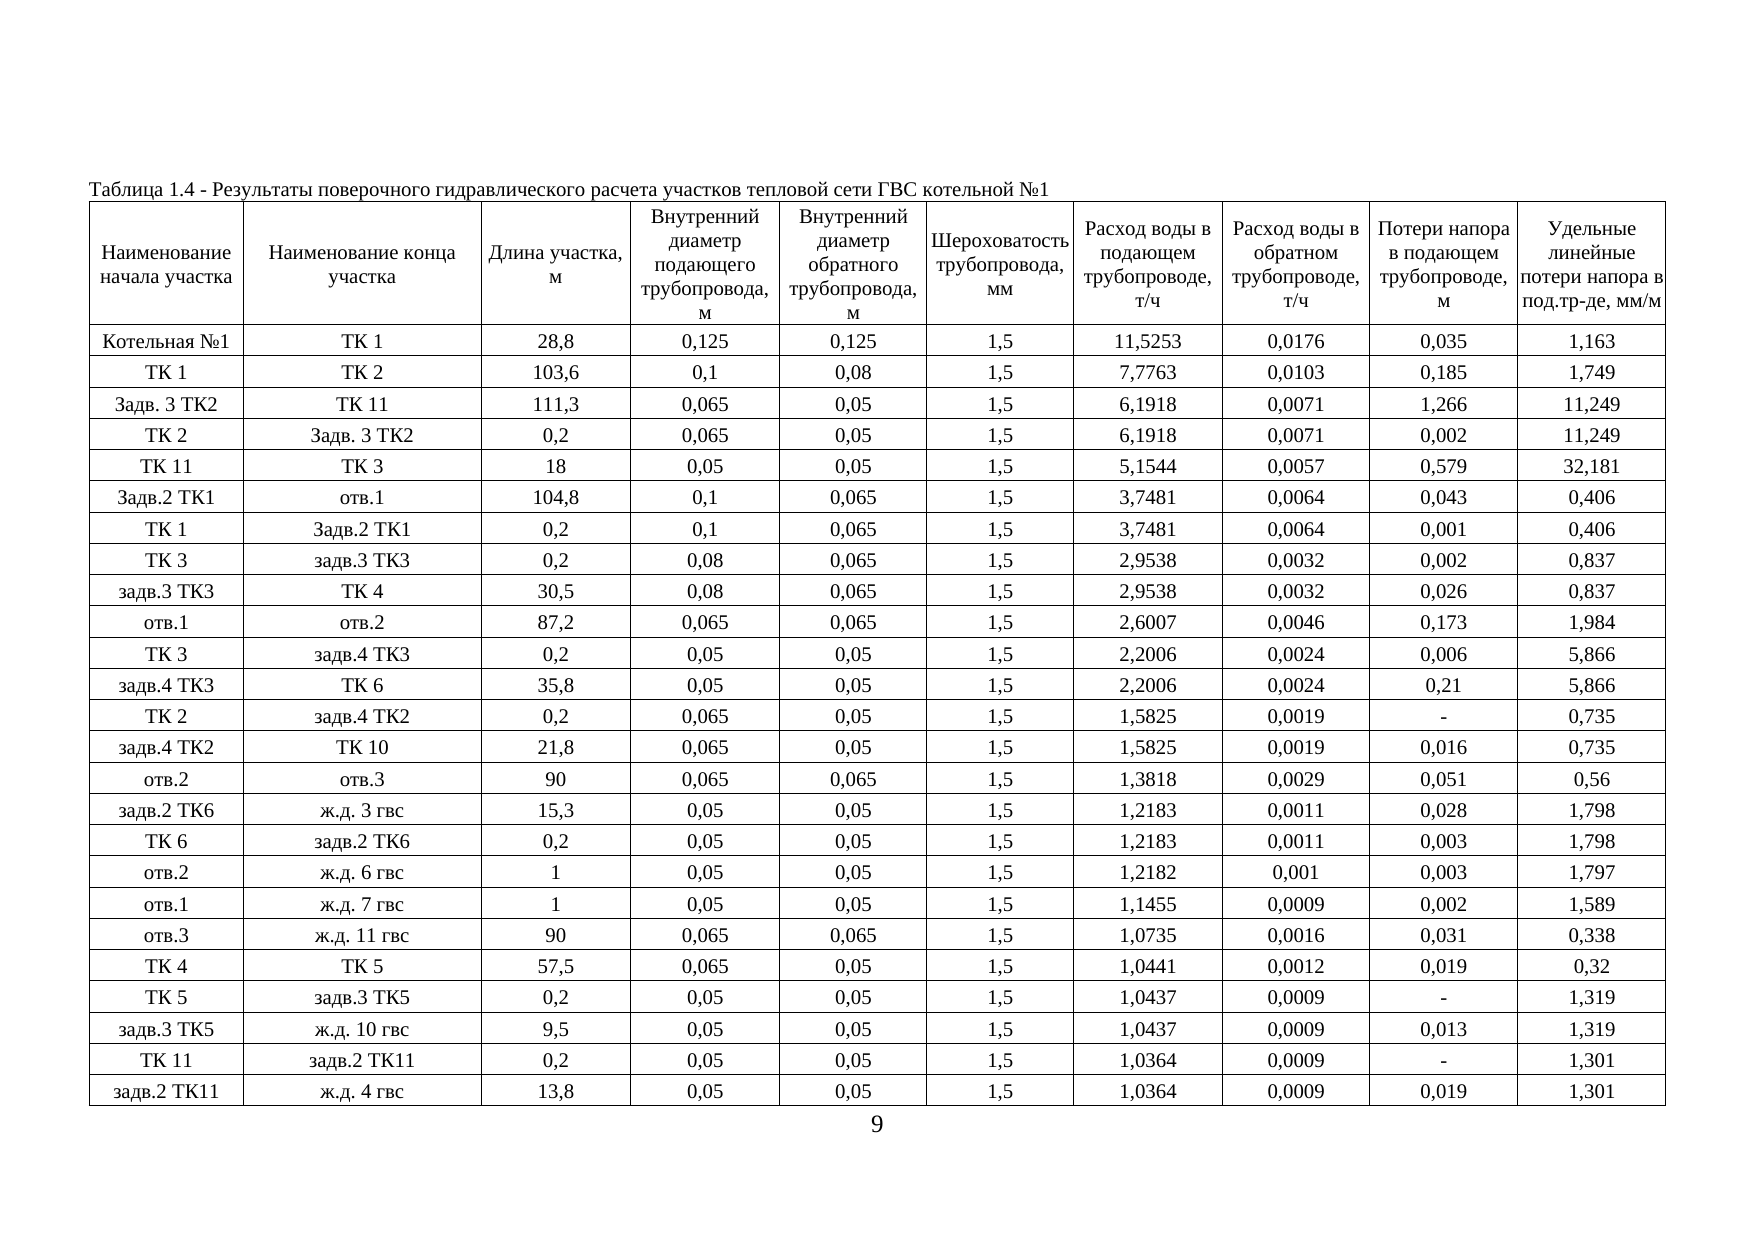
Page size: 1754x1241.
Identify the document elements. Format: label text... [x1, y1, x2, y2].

table_cell 1,5 [927, 1075, 1073, 1105]
table_cell 0,05 [631, 981, 779, 1012]
table_cell 0,065 [780, 513, 926, 543]
table_header Удельные линейные потери напора в под.тр-де, мм/м [1518, 202, 1665, 324]
table_cell отв.3 [244, 763, 481, 793]
table_cell 0,051 [1370, 763, 1517, 793]
table_cell 0,0032 [1223, 575, 1369, 605]
text Таблица . - Результаты поверочного гидравлического расчета участков тепловой сети ГВС котельной №1 [89, 177, 1665, 201]
table_cell 0,065 [631, 763, 779, 793]
table_cell ТК 1 [90, 356, 243, 387]
table_cell Задв. 3 ТК2 [90, 388, 243, 418]
table_cell 0,05 [780, 825, 926, 855]
table_header Внутренний диаметр обратного трубопровода, м [780, 202, 926, 324]
table_header Наименование начала участка [90, 202, 243, 324]
table_cell 1,2183 [1074, 794, 1222, 824]
table_cell 32,181 [1518, 450, 1665, 480]
table_cell ТК 3 [90, 544, 243, 574]
table_cell 0,05 [631, 888, 779, 918]
table_cell 0,002 [1370, 419, 1517, 449]
table_cell 0,065 [780, 575, 926, 605]
table_cell 2,2006 [1074, 638, 1222, 668]
table_cell 111,3 [482, 388, 630, 418]
table_cell 0,08 [631, 575, 779, 605]
table_cell задв.3 ТК3 [244, 544, 481, 574]
table_cell ТК 4 [244, 575, 481, 605]
table_cell - [1370, 1044, 1517, 1074]
table_cell 0,002 [1370, 544, 1517, 574]
table_cell ж.д. 10 гвс [244, 1013, 481, 1043]
table_cell 0,043 [1370, 481, 1517, 512]
table_cell 0,0064 [1223, 513, 1369, 543]
table_cell 0,0046 [1223, 606, 1369, 637]
table_cell Задв. 3 ТК2 [244, 419, 481, 449]
table_cell 0,406 [1518, 481, 1665, 512]
table_cell 1,0437 [1074, 1013, 1222, 1043]
table_cell 1,5 [927, 669, 1073, 699]
table_cell задв.2 ТК6 [90, 794, 243, 824]
table_cell 0,05 [780, 888, 926, 918]
table_cell 0,0064 [1223, 481, 1369, 512]
table_cell 0,013 [1370, 1013, 1517, 1043]
table_cell 1,749 [1518, 356, 1665, 387]
table_cell 1 [482, 856, 630, 887]
table_cell ж.д. 3 гвс [244, 794, 481, 824]
table_header Потери напора в подающем трубопроводе, м [1370, 202, 1517, 324]
table_cell 0,0011 [1223, 794, 1369, 824]
table_cell 0,05 [780, 450, 926, 480]
table_cell 0,065 [631, 419, 779, 449]
table_cell 0,05 [780, 419, 926, 449]
table_cell 0,2 [482, 1044, 630, 1074]
table_cell Задв.2 ТК1 [90, 481, 243, 512]
table_cell ТК 3 [244, 450, 481, 480]
table_cell 0,0029 [1223, 763, 1369, 793]
table_cell 11,249 [1518, 388, 1665, 418]
table_cell 0,735 [1518, 700, 1665, 730]
table_cell 0,065 [780, 919, 926, 949]
table_cell 7,7763 [1074, 356, 1222, 387]
table_cell 0,065 [631, 606, 779, 637]
table_cell 5,866 [1518, 638, 1665, 668]
table_cell 11,249 [1518, 419, 1665, 449]
table_cell 0,0012 [1223, 950, 1369, 980]
table_cell 0,05 [780, 1075, 926, 1105]
table_cell задв.2 ТК11 [244, 1044, 481, 1074]
table_cell ТК 5 [244, 950, 481, 980]
table_cell 1,5825 [1074, 700, 1222, 730]
table_cell 1,5 [927, 888, 1073, 918]
table_cell отв.2 [244, 606, 481, 637]
table_cell 35,8 [482, 669, 630, 699]
table_cell 0,2 [482, 513, 630, 543]
table_cell 1,5 [927, 794, 1073, 824]
table_cell 0,05 [780, 794, 926, 824]
table_cell ТК 11 [90, 1044, 243, 1074]
table_cell 0,05 [780, 731, 926, 762]
table_cell 1,5 [927, 606, 1073, 637]
table_cell 0,0009 [1223, 888, 1369, 918]
table_cell 0,579 [1370, 450, 1517, 480]
table_cell 1 [482, 888, 630, 918]
table_cell 21,8 [482, 731, 630, 762]
table_cell 1,5 [927, 763, 1073, 793]
table_header Расход воды в подающем трубопроводе, т/ч [1074, 202, 1222, 324]
table_cell Котельная №1 [90, 325, 243, 355]
table_cell 1,5 [927, 1044, 1073, 1074]
table_cell 0,003 [1370, 856, 1517, 887]
table_cell - [1370, 700, 1517, 730]
table_cell 0,173 [1370, 606, 1517, 637]
table_cell 30,5 [482, 575, 630, 605]
table_cell 2,6007 [1074, 606, 1222, 637]
table_cell 1,984 [1518, 606, 1665, 637]
table_cell 2,2006 [1074, 669, 1222, 699]
table_cell Задв.2 ТК1 [244, 513, 481, 543]
table_cell ТК 2 [90, 700, 243, 730]
table_cell 1,798 [1518, 825, 1665, 855]
table_cell 0,185 [1370, 356, 1517, 387]
table_cell 0,0009 [1223, 1075, 1369, 1105]
table_cell 0,2 [482, 544, 630, 574]
table_cell 0,001 [1223, 856, 1369, 887]
table_cell 57,5 [482, 950, 630, 980]
table_cell 0,735 [1518, 731, 1665, 762]
table_cell 0,0009 [1223, 981, 1369, 1012]
table_cell 1,589 [1518, 888, 1665, 918]
table_cell 1,5 [927, 700, 1073, 730]
table_cell ТК 10 [244, 731, 481, 762]
table_cell 0,2 [482, 825, 630, 855]
table_cell 1,5 [927, 481, 1073, 512]
table_cell 90 [482, 763, 630, 793]
table_cell 6,1918 [1074, 419, 1222, 449]
table_cell 0,05 [631, 450, 779, 480]
table_cell 0,2 [482, 638, 630, 668]
table_cell ТК 6 [90, 825, 243, 855]
table_cell 1,5 [927, 450, 1073, 480]
table_cell 3,7481 [1074, 481, 1222, 512]
table_cell задв.3 ТК3 [90, 575, 243, 605]
table_cell 0,065 [631, 700, 779, 730]
table_cell 2,9538 [1074, 544, 1222, 574]
table_cell 9,5 [482, 1013, 630, 1043]
table_cell 0,0032 [1223, 544, 1369, 574]
table_cell 1,0735 [1074, 919, 1222, 949]
table_cell ТК 5 [90, 981, 243, 1012]
table_cell 0,0024 [1223, 669, 1369, 699]
table_cell 1,5 [927, 638, 1073, 668]
table_cell 0,0019 [1223, 731, 1369, 762]
table_cell 6,1918 [1074, 388, 1222, 418]
table_cell 1,3818 [1074, 763, 1222, 793]
table_cell 0,05 [631, 825, 779, 855]
table_cell 0,065 [631, 919, 779, 949]
table_cell задв.4 ТК2 [244, 700, 481, 730]
table_cell ТК 1 [90, 513, 243, 543]
table_cell 1,5 [927, 1013, 1073, 1043]
table_cell 0,1 [631, 481, 779, 512]
table_cell 0,031 [1370, 919, 1517, 949]
table_cell 0,065 [780, 763, 926, 793]
table_cell 0,065 [780, 481, 926, 512]
table_cell 1,797 [1518, 856, 1665, 887]
table_cell 1,5 [927, 325, 1073, 355]
table_cell ТК 11 [244, 388, 481, 418]
table_cell 1,301 [1518, 1075, 1665, 1105]
table_cell 0,065 [631, 950, 779, 980]
table_cell 0,08 [780, 356, 926, 387]
table_cell 0,1 [631, 513, 779, 543]
table_cell отв.1 [244, 481, 481, 512]
table_cell 0,016 [1370, 731, 1517, 762]
table_cell отв.3 [90, 919, 243, 949]
table_cell ТК 4 [90, 950, 243, 980]
table_cell 0,0024 [1223, 638, 1369, 668]
table_cell 0,837 [1518, 575, 1665, 605]
table_cell 3,7481 [1074, 513, 1222, 543]
table_cell 1,5 [927, 856, 1073, 887]
table_cell 0,32 [1518, 950, 1665, 980]
table_cell 0,026 [1370, 575, 1517, 605]
table_cell 0,0057 [1223, 450, 1369, 480]
table_cell 0,0071 [1223, 388, 1369, 418]
table_cell 1,5 [927, 950, 1073, 980]
table_cell 1,5 [927, 981, 1073, 1012]
table_cell 0,05 [780, 388, 926, 418]
table_cell 0,019 [1370, 1075, 1517, 1105]
table_cell 0,035 [1370, 325, 1517, 355]
table_cell 0,05 [780, 700, 926, 730]
table_cell 1,5 [927, 356, 1073, 387]
table_cell задв.4 ТК2 [90, 731, 243, 762]
table_cell 0,406 [1518, 513, 1665, 543]
table_cell 0,0009 [1223, 1013, 1369, 1043]
table_cell ж.д. 11 гвс [244, 919, 481, 949]
table_cell 0,05 [780, 638, 926, 668]
table_cell 0,125 [631, 325, 779, 355]
table_cell 18 [482, 450, 630, 480]
table_cell отв.2 [90, 856, 243, 887]
table_cell 0,338 [1518, 919, 1665, 949]
table_cell 0,0103 [1223, 356, 1369, 387]
table_cell 0,05 [780, 1044, 926, 1074]
table_cell 13,8 [482, 1075, 630, 1105]
table_cell 0,05 [631, 638, 779, 668]
table_cell 1,5 [927, 419, 1073, 449]
table_cell 0,05 [631, 1075, 779, 1105]
table_cell 1,5 [927, 388, 1073, 418]
table_cell 0,0016 [1223, 919, 1369, 949]
table_cell 1,5 [927, 731, 1073, 762]
table_cell 1,0364 [1074, 1044, 1222, 1074]
table_cell 1,0364 [1074, 1075, 1222, 1105]
table_cell 0,56 [1518, 763, 1665, 793]
table_cell 1,5 [927, 825, 1073, 855]
table_cell 11,5253 [1074, 325, 1222, 355]
table_cell 1,163 [1518, 325, 1665, 355]
table_cell 90 [482, 919, 630, 949]
table_cell 0,028 [1370, 794, 1517, 824]
table_cell ж.д. 7 гвс [244, 888, 481, 918]
table_cell ТК 2 [244, 356, 481, 387]
table_cell задв.2 ТК6 [244, 825, 481, 855]
table_cell 1,5 [927, 919, 1073, 949]
table_cell 0,2 [482, 981, 630, 1012]
table_cell 103,6 [482, 356, 630, 387]
table_cell 2,9538 [1074, 575, 1222, 605]
table_header Наименование конца участка [244, 202, 481, 324]
table_cell 0,002 [1370, 888, 1517, 918]
table_cell 0,21 [1370, 669, 1517, 699]
table_cell 0,08 [631, 544, 779, 574]
table_cell задв.2 ТК11 [90, 1075, 243, 1105]
table_cell 1,5 [927, 544, 1073, 574]
table_cell 0,05 [631, 794, 779, 824]
table_cell задв.3 ТК5 [90, 1013, 243, 1043]
table_cell 1,266 [1370, 388, 1517, 418]
table_cell 0,2 [482, 419, 630, 449]
table_cell 0,05 [631, 856, 779, 887]
table_cell - [1370, 981, 1517, 1012]
table_cell отв.2 [90, 763, 243, 793]
table_cell 0,0071 [1223, 419, 1369, 449]
table_cell 1,319 [1518, 1013, 1665, 1043]
table_cell задв.4 ТК3 [90, 669, 243, 699]
table_cell 0,065 [631, 388, 779, 418]
table_cell ж.д. 6 гвс [244, 856, 481, 887]
table_cell 0,05 [780, 856, 926, 887]
table_cell 0,2 [482, 700, 630, 730]
table_cell 28,8 [482, 325, 630, 355]
table_cell 0,065 [631, 731, 779, 762]
table_cell 0,019 [1370, 950, 1517, 980]
table_cell 0,0011 [1223, 825, 1369, 855]
table_cell 0,001 [1370, 513, 1517, 543]
table_header Расход воды в обратном трубопроводе, т/ч [1223, 202, 1369, 324]
table_cell 0,065 [780, 606, 926, 637]
table_cell 5,1544 [1074, 450, 1222, 480]
table_cell 0,05 [631, 669, 779, 699]
table_cell ТК 6 [244, 669, 481, 699]
table_cell 1,2182 [1074, 856, 1222, 887]
table_cell ТК 1 [244, 325, 481, 355]
table_cell 0,003 [1370, 825, 1517, 855]
table_cell 0,0176 [1223, 325, 1369, 355]
table_cell задв.4 ТК3 [244, 638, 481, 668]
table_cell 1,319 [1518, 981, 1665, 1012]
table_cell 1,2183 [1074, 825, 1222, 855]
table_cell 1,0437 [1074, 981, 1222, 1012]
table_cell 15,3 [482, 794, 630, 824]
table_cell 0,0009 [1223, 1044, 1369, 1074]
table_cell 1,1455 [1074, 888, 1222, 918]
table_cell отв.1 [90, 606, 243, 637]
table_cell 0,065 [780, 544, 926, 574]
table_cell 87,2 [482, 606, 630, 637]
table_cell 0,05 [631, 1044, 779, 1074]
table_cell 0,05 [780, 950, 926, 980]
table_cell 0,837 [1518, 544, 1665, 574]
table_header Шероховатость трубопровода, мм [927, 202, 1073, 324]
table_cell 1,0441 [1074, 950, 1222, 980]
table_cell ТК 2 [90, 419, 243, 449]
table_cell 1,301 [1518, 1044, 1665, 1074]
table_cell 1,5 [927, 513, 1073, 543]
table_cell 1,5825 [1074, 731, 1222, 762]
table_cell 1,798 [1518, 794, 1665, 824]
table_cell 0,05 [780, 1013, 926, 1043]
table_cell ТК 3 [90, 638, 243, 668]
table_cell ТК 11 [90, 450, 243, 480]
table_cell отв.1 [90, 888, 243, 918]
table_cell 0,125 [780, 325, 926, 355]
table_cell 0,05 [780, 981, 926, 1012]
table_cell 1,5 [927, 575, 1073, 605]
table_cell 5,866 [1518, 669, 1665, 699]
table_cell ж.д. 4 гвс [244, 1075, 481, 1105]
table_cell 0,05 [780, 669, 926, 699]
table_cell 0,05 [631, 1013, 779, 1043]
table_header Внутpенний диаметp подающего тpубопpовода, м [631, 202, 779, 324]
table_cell 0,1 [631, 356, 779, 387]
table_cell 0,006 [1370, 638, 1517, 668]
table_cell задв.3 ТК5 [244, 981, 481, 1012]
table_cell 0,0019 [1223, 700, 1369, 730]
table_cell 104,8 [482, 481, 630, 512]
table_header Длина участка, м [482, 202, 630, 324]
